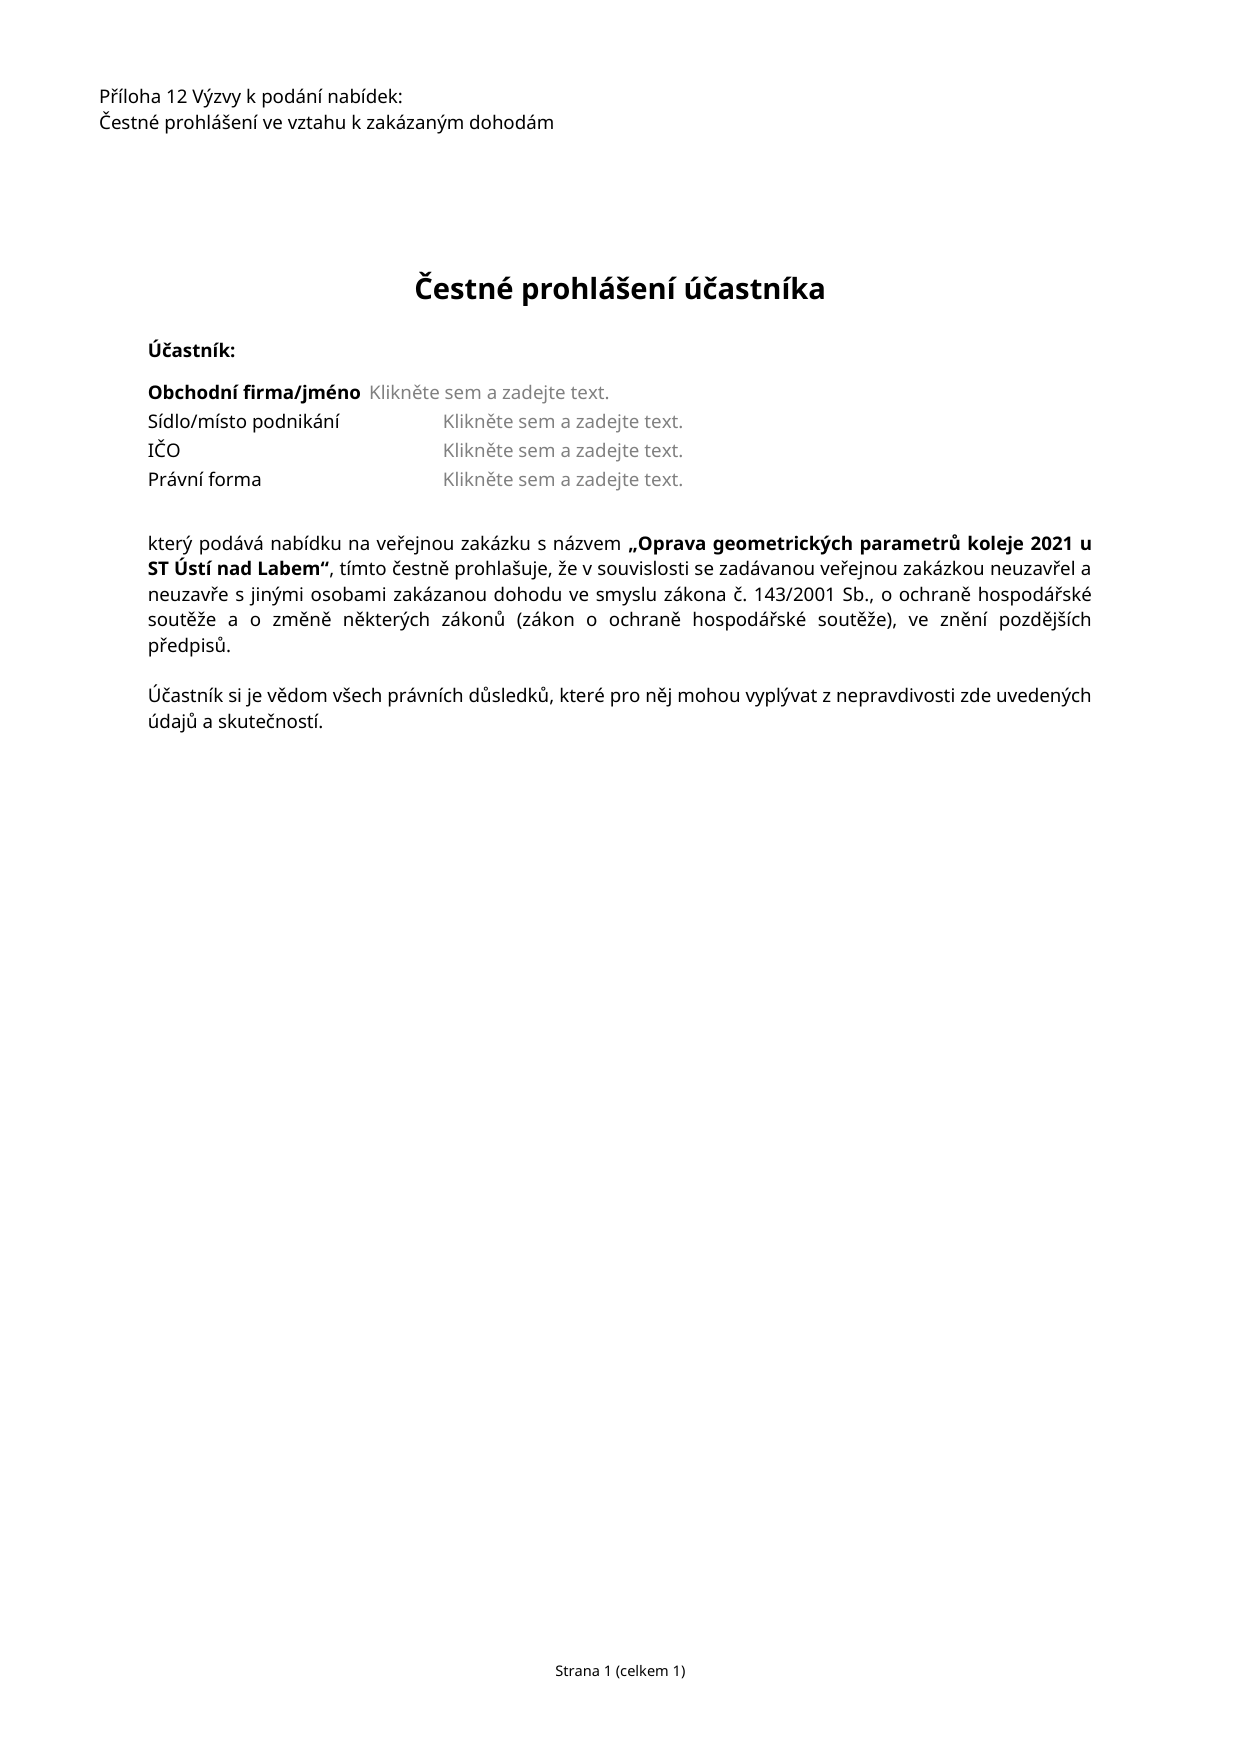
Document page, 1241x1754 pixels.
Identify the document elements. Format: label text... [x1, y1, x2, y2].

text který podává nabídku na veřejnou zakázku s názvem „Oprava geometrických parametrů koleje 2021 u ST Ústí nad Labem“, tímto čestně prohlašuje, že v souvislosti se zadávanou veřejnou zakázkou neuzavřel a neuzavře s jinými osobami zakázanou dohodu ve smyslu zákona č. 143/2001 Sb., o ochraně hospodářské soutěže a o změně některých zákonů (zákon o ochraně hospodářské soutěže), ve znění pozdějších předpisů. [148, 530, 1093, 658]
text Obchodní firma/jméno [148, 376, 1093, 405]
text Účastník: [148, 333, 1093, 364]
text Sídlo/místo podnikání [148, 405, 1093, 434]
text IČO [148, 434, 1093, 463]
text Právní forma [148, 463, 1093, 492]
text Účastník si je vědom všech právních důsledků, které pro něj mohou vyplývat z nepravdivosti zde uvedených údajů a skutečností. [148, 683, 1093, 734]
title Čestné prohlášení účastníka [148, 268, 1093, 308]
